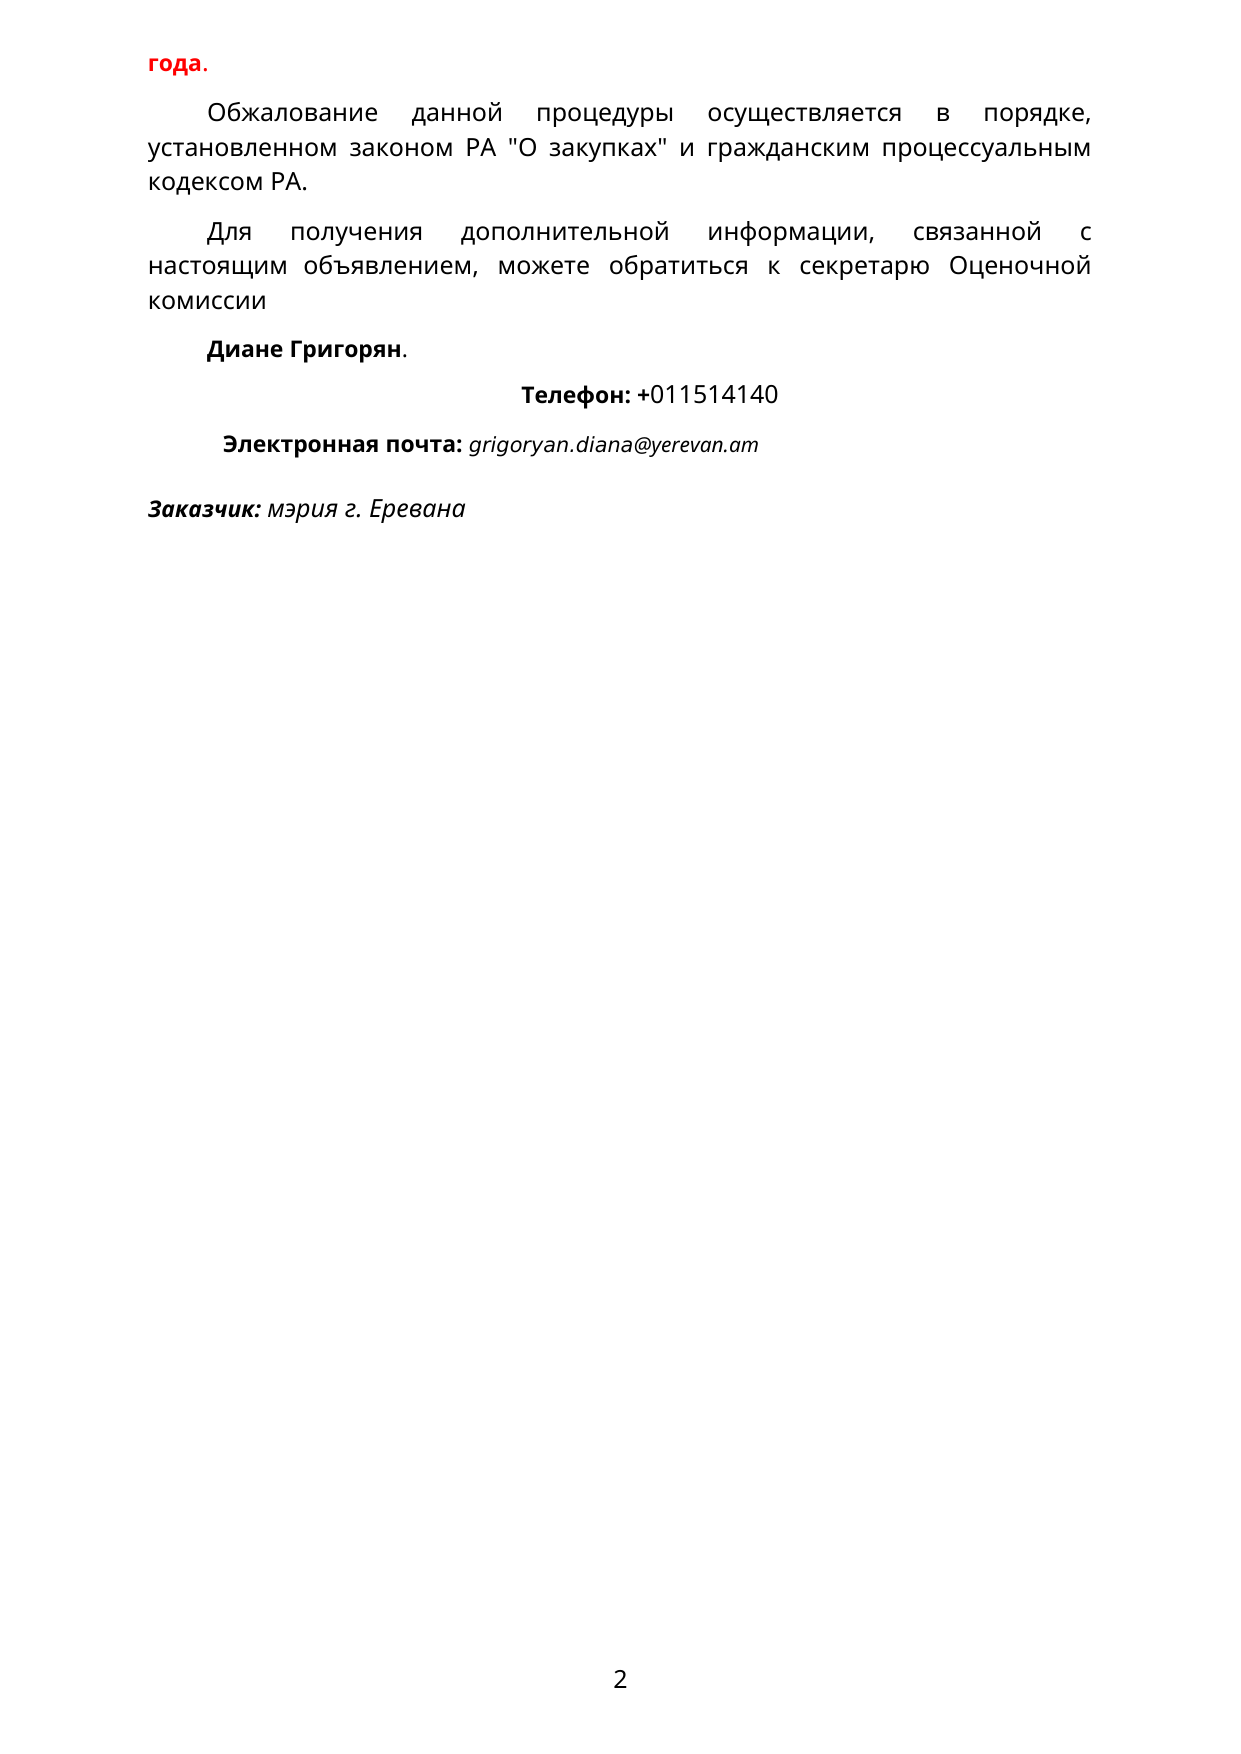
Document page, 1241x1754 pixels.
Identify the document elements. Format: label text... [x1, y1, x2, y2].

text Диане Григорян. [148, 333, 1092, 364]
text Для получения дополнительной информации, связанной с настоящим объявлением, можете обратиться к секретарю Оценочной комиссии [148, 214, 1092, 316]
text Телефон: +011514140 [148, 377, 1093, 411]
text Электронная почта: grigoryan.diana@yerevan.am [223, 427, 1092, 459]
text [148, 44, 1092, 78]
text Заказчик: мэрия г. Еревана [148, 491, 1092, 525]
text Обжалование данной процедуры осуществляется в порядке, установленном законом РА "О закупках" и гражданским процессуальным кодексом РА. [148, 95, 1092, 197]
